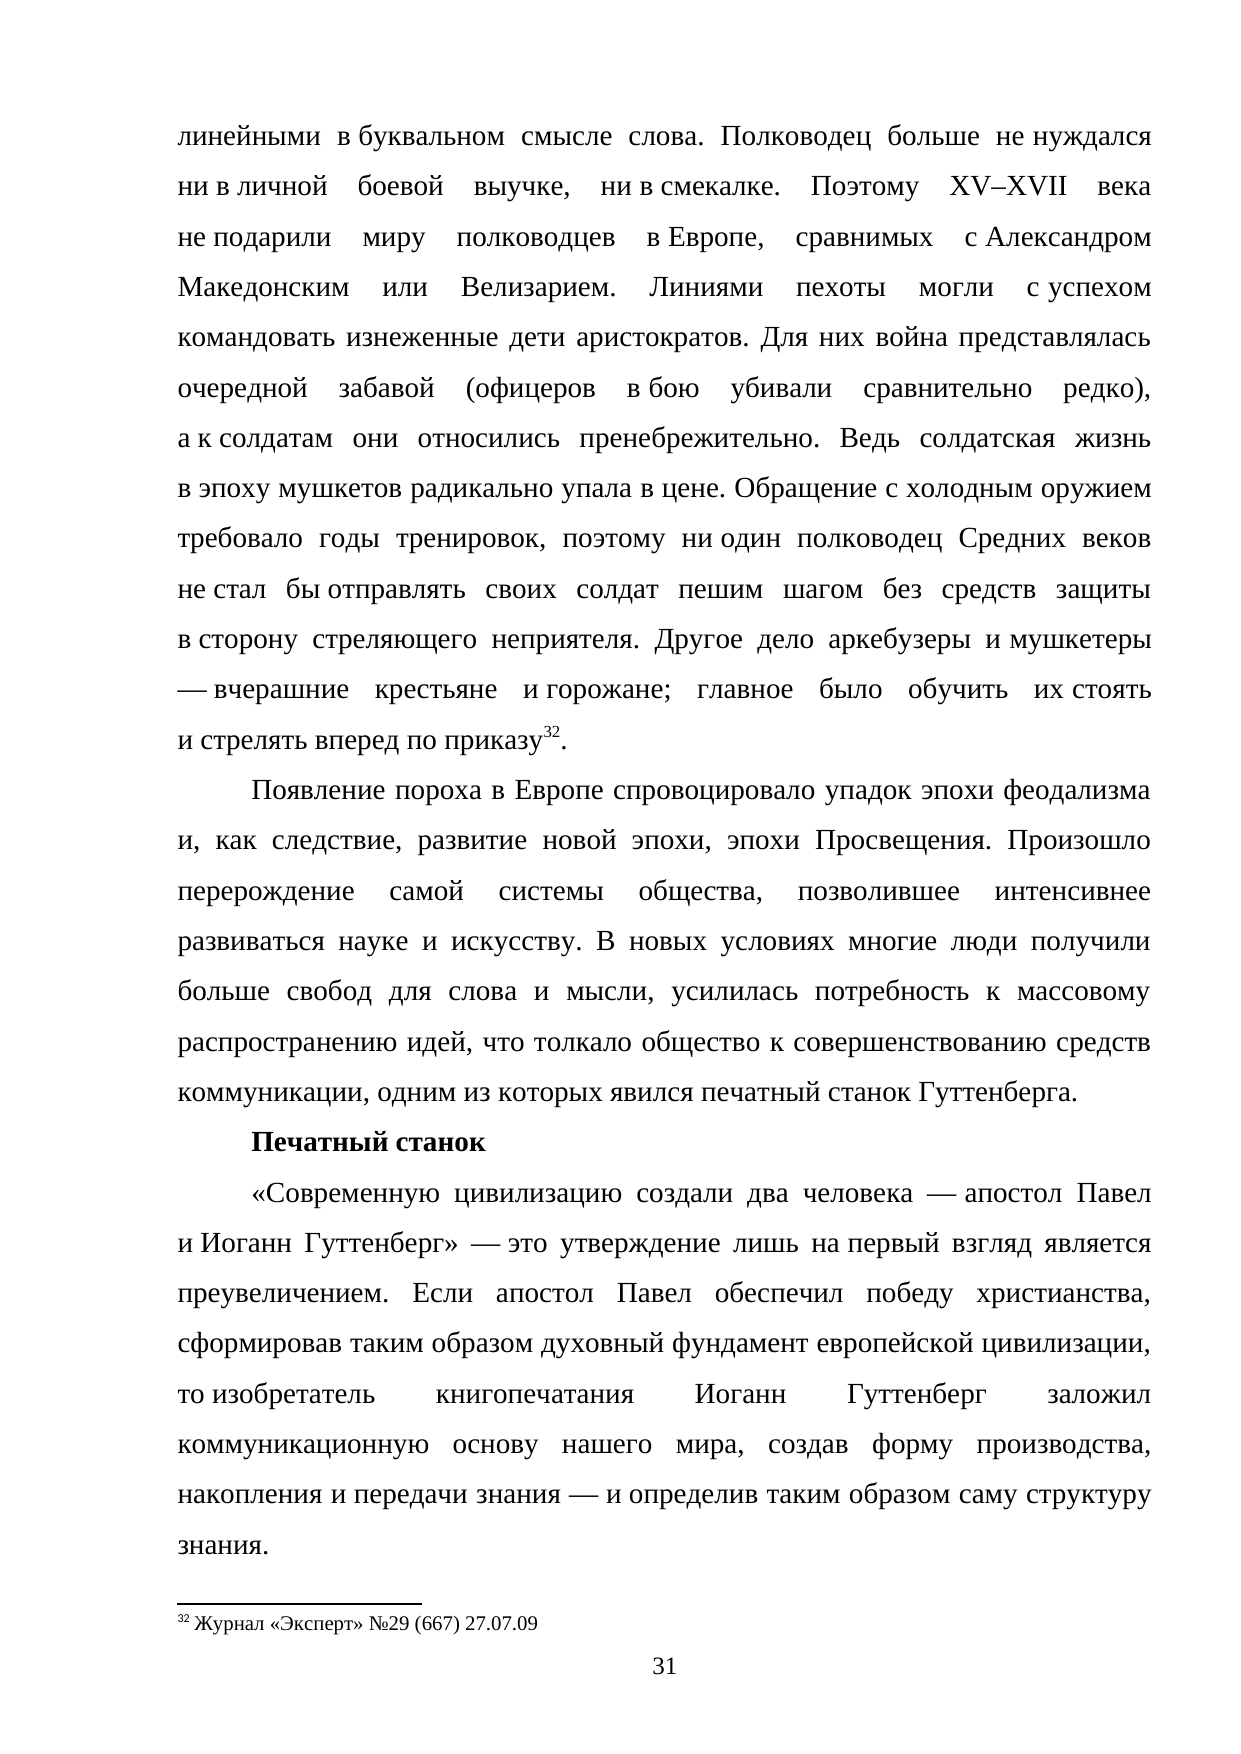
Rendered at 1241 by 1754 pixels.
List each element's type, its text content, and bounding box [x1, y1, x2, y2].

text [177, 118, 1152, 755]
text Появление пороха в Европе спровоцировало упадок эпохи феодализма и, как следствие, развитие новой эпохи, эпохи Просвещения. Произошло перерождение самой системы общества, позволившее интенсивнее развиваться науке и искусству. В новых условиях многие люди получили больше свобод для слова и мысли, усилилась потребность к массовому распространению идей, что толкало общество к совершенствованию средств коммуникации, одним из которых явился печатный станок Гуттенберга. [177, 772, 1152, 1108]
text Печатный станок [177, 1124, 1152, 1158]
text «Современную цивилизацию создали два человека — апостол Павел и Иоганн Гуттенберг» — это утверждение лишь на первый взгляд является преувеличением. Если апостол Павел обеспечил победу христианства, сформировав таким образом духовный фундамент европейской цивилизации, то изобретатель книгопечатания Иоганн Гуттенберг заложил коммуникационную основу нашего мира, создав форму производства, накопления и передачи знания — и определив таким образом саму структуру знания. [177, 1175, 1152, 1560]
